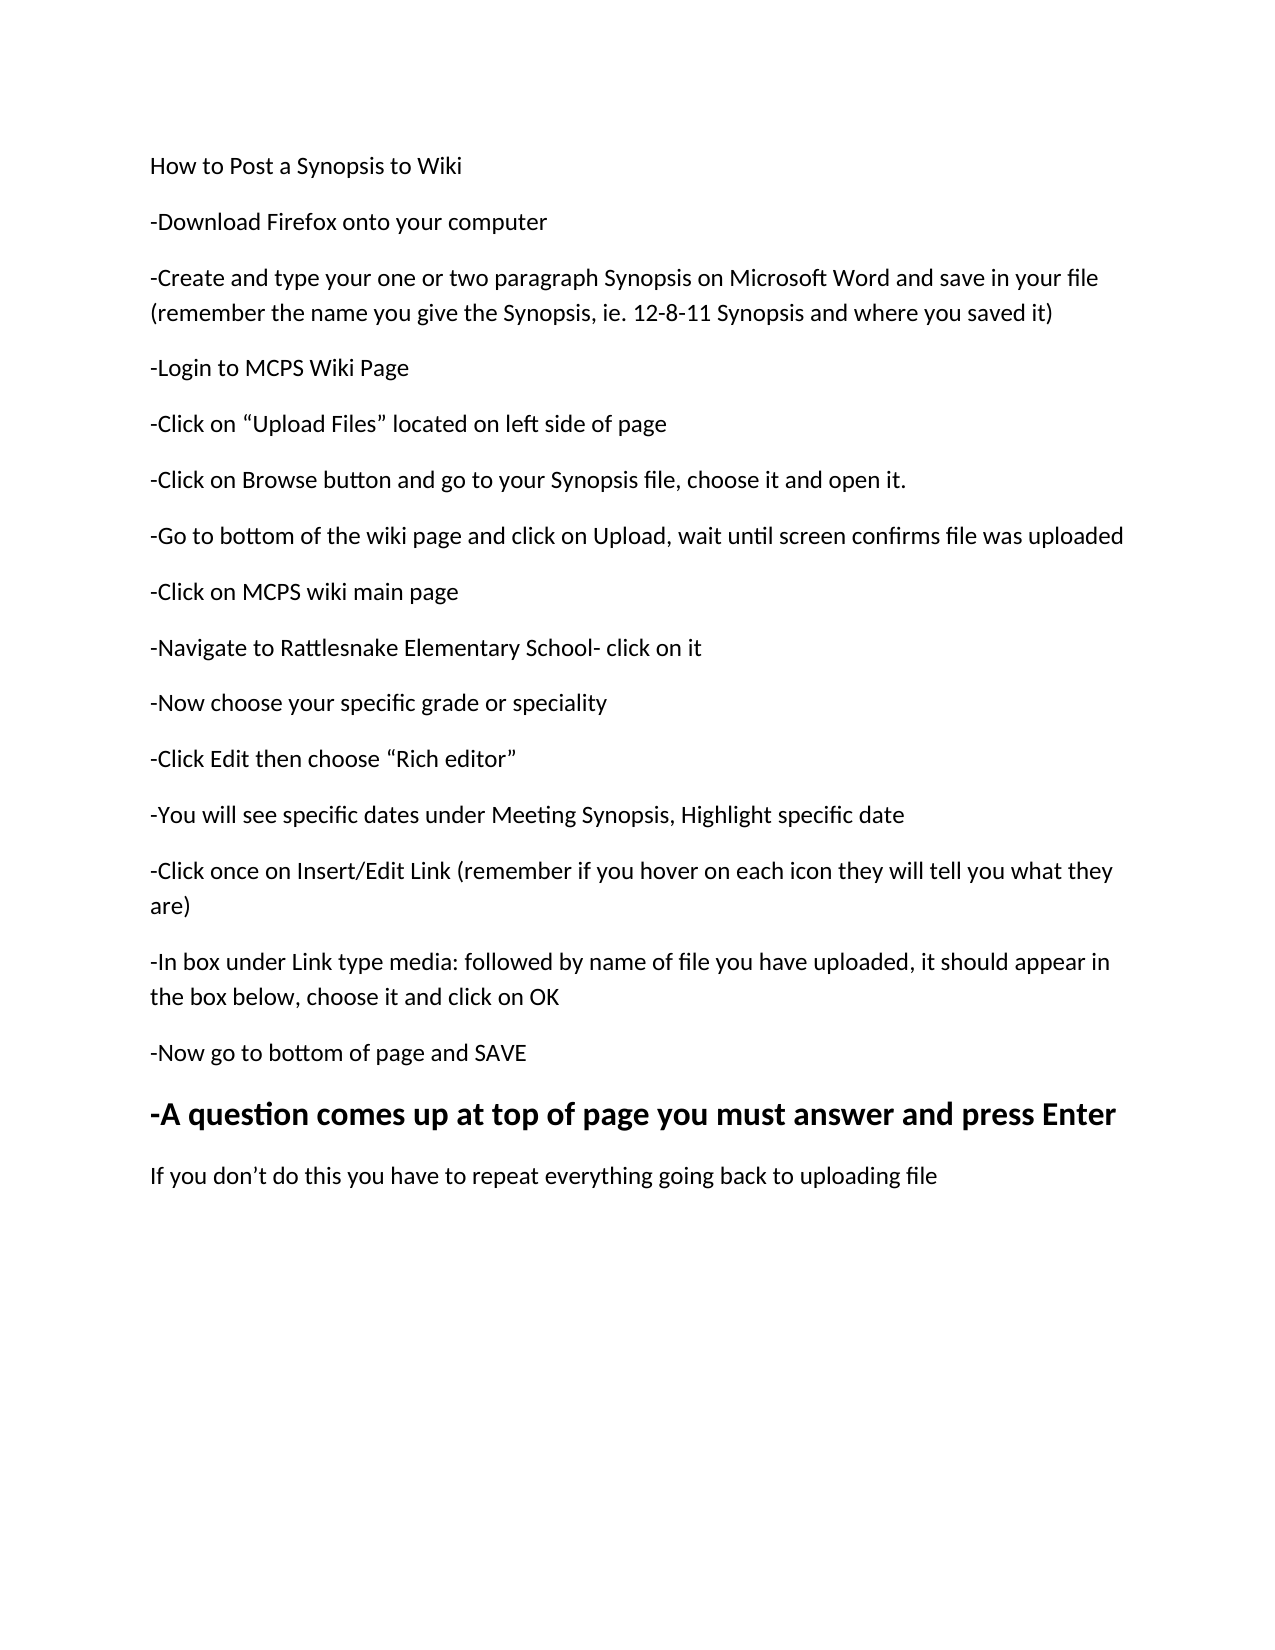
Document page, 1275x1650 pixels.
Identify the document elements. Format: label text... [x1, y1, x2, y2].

text -Now go to bottom of page and SAVE [150, 1037, 1125, 1067]
text -Click on Browse button and go to your Synopsis file, choose it and open it. [150, 464, 1125, 495]
text -Click on “Upload Files” located on left side of page [150, 408, 1125, 439]
text -Click once on Insert/Edit Link (remember if you hover on each icon they will tell you what they are) [150, 855, 1125, 921]
text -A question comes up at top of page you must answer and press Enter [150, 1092, 1125, 1133]
text -In box under Link type media: followed by name of file you have uploaded, it should appear in the box below, choose it and click on OK [150, 946, 1125, 1011]
text -You will see specific dates under Meeting Synopsis, Highlight specific date [150, 799, 1125, 830]
text -Now choose your specific grade or speciality [150, 687, 1125, 718]
text How to Post a Synopsis to Wiki [150, 150, 1125, 181]
text -Navigate to Rattlesnake Elementary School- click on it [150, 632, 1125, 662]
text If you don’t do this you have to repeat everything going back to uploading file [150, 1160, 1125, 1191]
text -Go to bottom of the wiki page and click on Upload, wait until screen confirms file was uploaded [150, 520, 1125, 551]
text -Download Firefox onto your computer [150, 206, 1125, 236]
text -Login to MCPS Wiki Page [150, 352, 1125, 383]
text -Click Edit then choose “Rich editor” [150, 743, 1125, 774]
text -Create and type your one or two paragraph Synopsis on Microsoft Word and save in your file (remember the name you give the Synopsis, ie. 12-8-11 Synopsis and where you saved it) [150, 262, 1125, 327]
text -Click on MCPS wiki main page [150, 576, 1125, 606]
